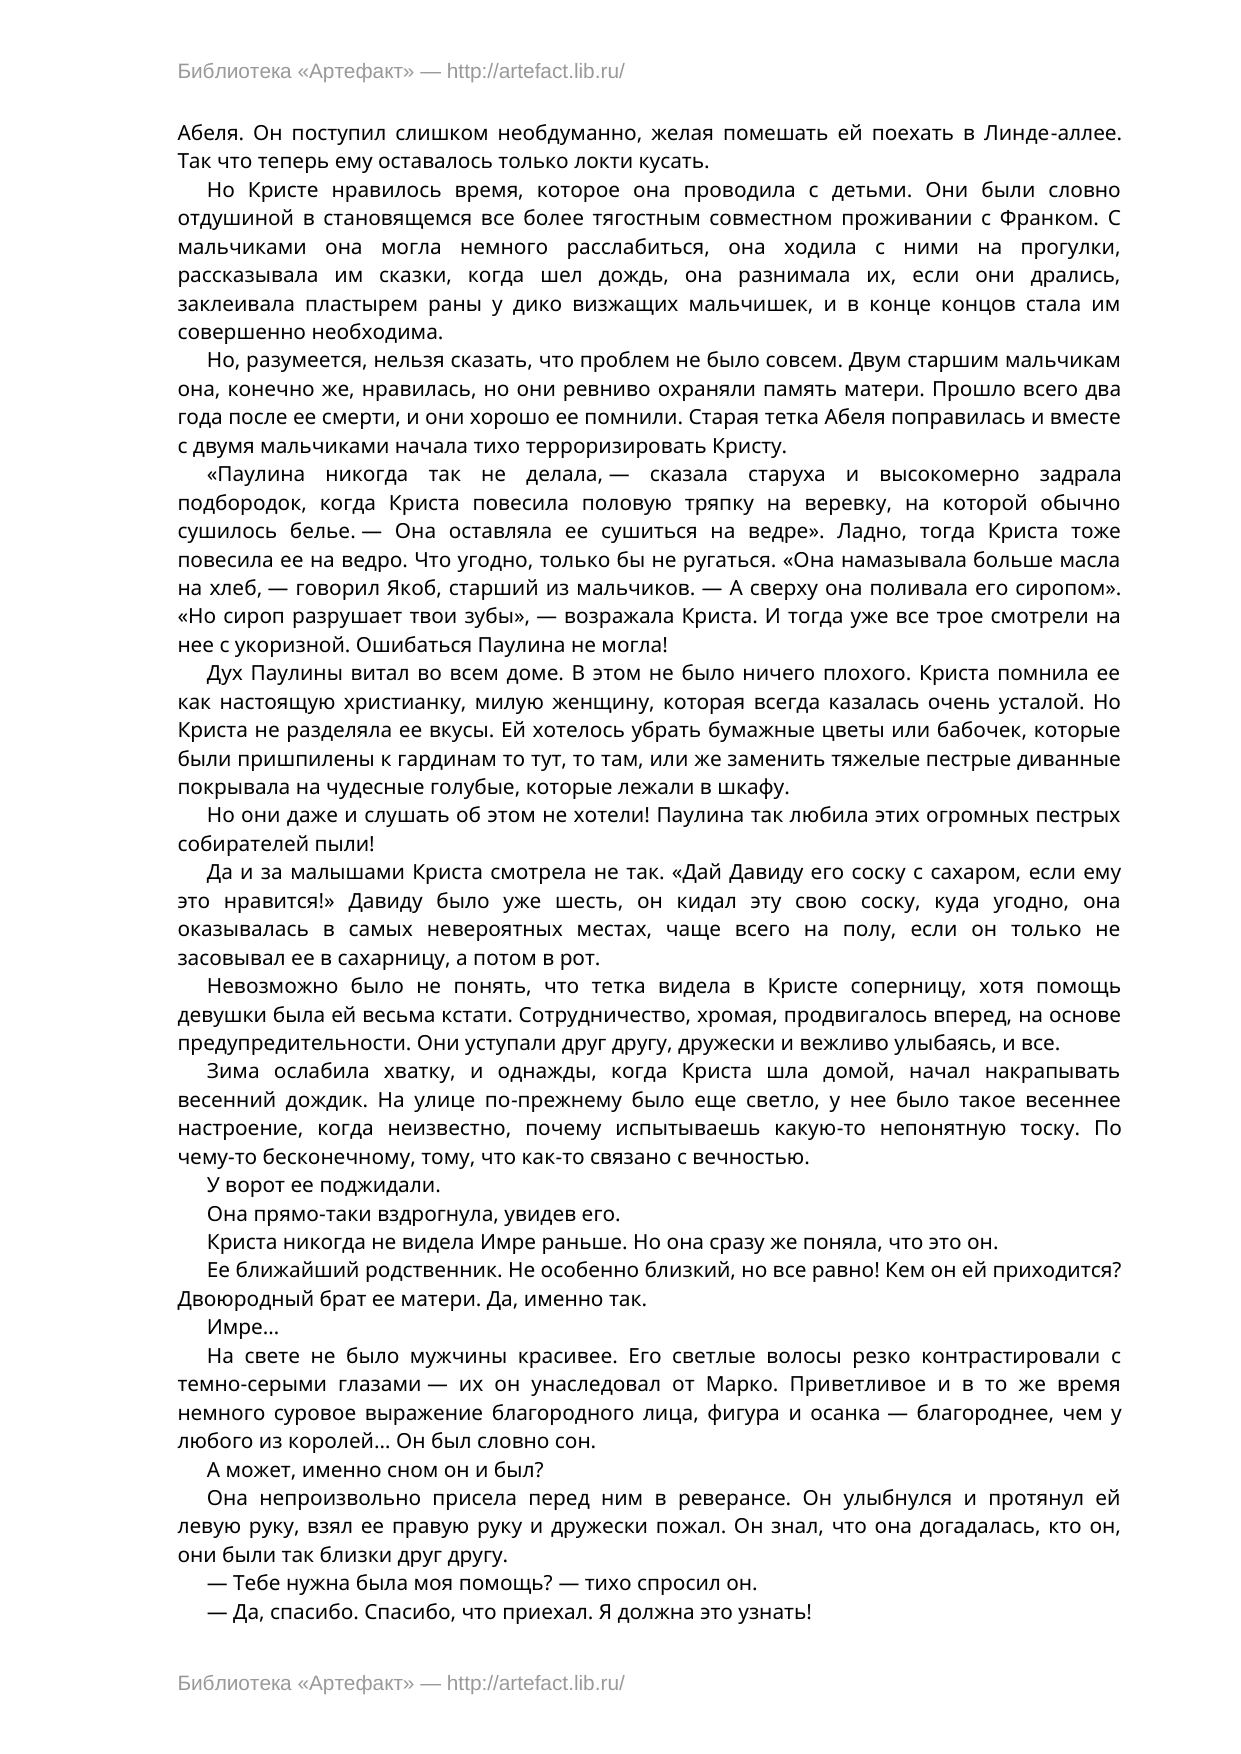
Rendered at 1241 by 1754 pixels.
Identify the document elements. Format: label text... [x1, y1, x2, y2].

text Криста никогда не видела Имре раньше. Но она сразу же поняла, что это он. [177, 1227, 1122, 1256]
text Она прямо-таки вздрогнула, увидев его. [177, 1199, 1122, 1227]
text — Да, спасибо. Спасибо, что приехал. Я должна это узнать! [177, 1597, 1122, 1625]
text Но они даже и слушать об этом не хотели! Паулина так любила этих огромных пестрых собирателей пыли! [177, 801, 1122, 857]
text На свете не было мужчины красивее. Его светлые волосы резко контрастировали с темно-серыми глазами — их он унаследовал от Марко. Приветливое и в то же время немного суровое выражение благородного лица, фигура и осанка — благороднее, чем у любого из королей… Он был словно сон. [177, 1341, 1122, 1455]
text Но, разумеется, нельзя сказать, что проблем не было совсем. Двум старшим мальчикам она, конечно же, нравилась, но они ревниво охраняли память матери. Прошло всего два года после ее смерти, и они хорошо ее помнили. Старая тетка Абеля поправилась и вместе с двумя мальчиками начала тихо терроризировать Кристу. [177, 346, 1122, 459]
text Да и за малышами Криста смотрела не так. «Дай Давиду его соску с сахаром, если ему это нравится!» Давиду было уже шесть, он кидал эту свою соску, куда угодно, она оказывалась в самых невероятных местах, чаще всего на полу, если он только не засовывал ее в сахарницу, а потом в рот. [177, 857, 1122, 971]
text Невозможно было не понять, что тетка видела в Кристе соперницу, хотя помощь девушки была ей весьма кстати. Сотрудничество, хромая, продвигалось вперед, на основе предупредительности. Они уступали друг другу, дружески и вежливо улыбаясь, и все. [177, 971, 1122, 1057]
text А может, именно сном он и был? [177, 1455, 1122, 1483]
text Имре… [177, 1312, 1122, 1341]
text Но Кристе нравилось время, которое она проводила с детьми. Они были словно отдушиной в становящемся все более тягостным совместном проживании с Франком. С мальчиками она могла немного расслабиться, она ходила с ними на прогулки, рассказывала им сказки, когда шел дождь, она разнимала их, если они дрались, заклеивала пластырем раны у дико визжащих мальчишек, и в конце концов стала им совершенно необходима. [177, 175, 1122, 346]
text «Паулина никогда так не делала, — сказала старуха и высокомерно задрала подбородок, когда Криста повесила половую тряпку на веревку, на которой обычно сушилось белье. — Она оставляла ее сушиться на ведре». Ладно, тогда Криста тоже повесила ее на ведро. Что угодно, только бы не ругаться. «Она намазывала больше масла на хлеб, — говорил Якоб, старший из мальчиков. — А сверху она поливала его сиропом». «Но сироп разрушает твои зубы», — возражала Криста. И тогда уже все трое смотрели на нее с укоризной. Ошибаться Паулина не могла! [177, 459, 1122, 658]
text — Тебе нужна была моя помощь? — тихо спросил он. [177, 1568, 1122, 1597]
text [177, 118, 1122, 175]
text Дух Паулины витал во всем доме. В этом не было ничего плохого. Криста помнила ее как настоящую христианку, милую женщину, которая всегда казалась очень усталой. Но Криста не разделяла ее вкусы. Ей хотелось убрать бумажные цветы или бабочек, которые были пришпилены к гардинам то тут, то там, или же заменить тяжелые пестрые диванные покрывала на чудесные голубые, которые лежали в шкафу. [177, 658, 1122, 801]
text Она непроизвольно присела перед ним в реверансе. Он улыбнулся и протянул ей левую руку, взял ее правую руку и дружески пожал. Он знал, что она догадалась, кто он, они были так близки друг другу. [177, 1483, 1122, 1568]
text У ворот ее поджидали. [177, 1170, 1122, 1199]
text Ее ближайший родственник. Не особенно близкий, но все равно! Кем он ей приходится? Двоюродный брат ее матери. Да, именно так. [177, 1256, 1122, 1312]
text Зима ослабила хватку, и однажды, когда Криста шла домой, начал накрапывать весенний дождик. На улице по-прежнему было еще светло, у нее было такое весеннее настроение, когда неизвестно, почему испытываешь какую-то непонятную тоску. По чему-то бесконечному, тому, что как-то связано с вечностью. [177, 1057, 1122, 1170]
